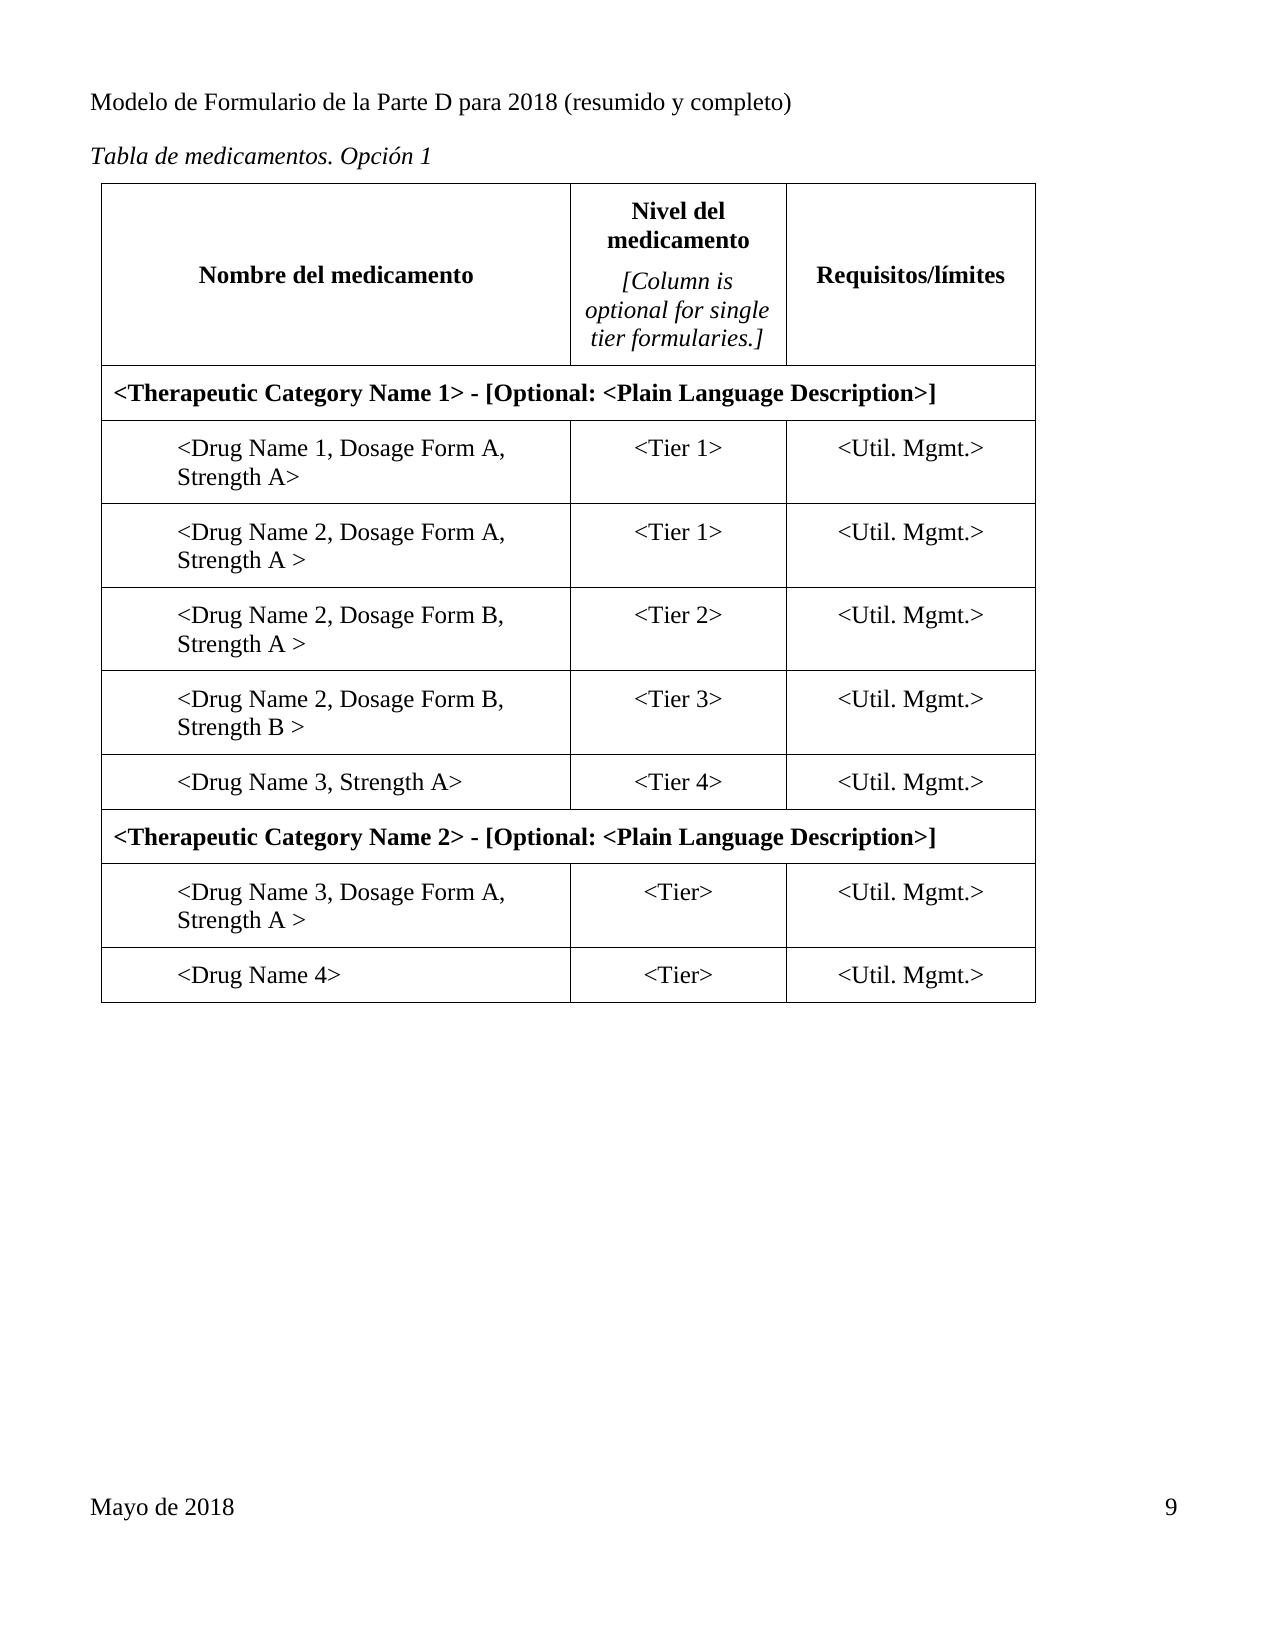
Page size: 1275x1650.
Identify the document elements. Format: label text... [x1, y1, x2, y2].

table_cell <Util. Mgmt.> [787, 671, 1035, 754]
table_cell <Util. Mgmt.> [787, 864, 1035, 947]
text Tabla de medicamentos. Opción 1 [90, 141, 1185, 170]
table_cell <Util. Mgmt.> [787, 588, 1035, 670]
table_cell <Drug Name 2, Dosage Form B, Strength A > [102, 588, 570, 670]
table_cell <Tier> [571, 948, 786, 1002]
table_cell <Drug Name 2, Dosage Form A, Strength A > [102, 504, 570, 587]
table_cell <Drug Name 2, Dosage Form B, Strength B > [102, 671, 570, 754]
table_cell <Drug Name 4> [102, 948, 570, 1002]
table_cell <Util. Mgmt.> [787, 755, 1035, 808]
table_header Requisitos/límites [787, 184, 1035, 365]
table_cell <Util. Mgmt.> [787, 421, 1035, 503]
table_cell <Drug Name 1, Dosage Form A, Strength A> [102, 421, 570, 503]
table_cell <Drug Name 3, Strength A> [102, 755, 570, 808]
table_header Nombre del medicamento [102, 184, 570, 365]
table_cell <Therapeutic Category Name 1> - [Optional: <Plain Language Description>] [102, 366, 1035, 419]
table_header Nivel del medicamento [Column is optional for single tier formularies.] [571, 184, 786, 365]
table_cell <Util. Mgmt.> [787, 504, 1035, 587]
table_cell <Tier 3> [571, 671, 786, 754]
table_cell <Tier> [571, 864, 786, 947]
table_cell <Therapeutic Category Name 2> - [Optional: <Plain Language Description>] [102, 810, 1035, 863]
table_cell <Drug Name 3, Dosage Form A, Strength A > [102, 864, 570, 947]
table_cell <Tier 2> [571, 588, 786, 670]
table_cell <Util. Mgmt.> [787, 948, 1035, 1002]
table_cell <Tier 4> [571, 755, 786, 808]
table_cell <Tier 1> [571, 504, 786, 587]
table_cell <Tier 1> [571, 421, 786, 503]
